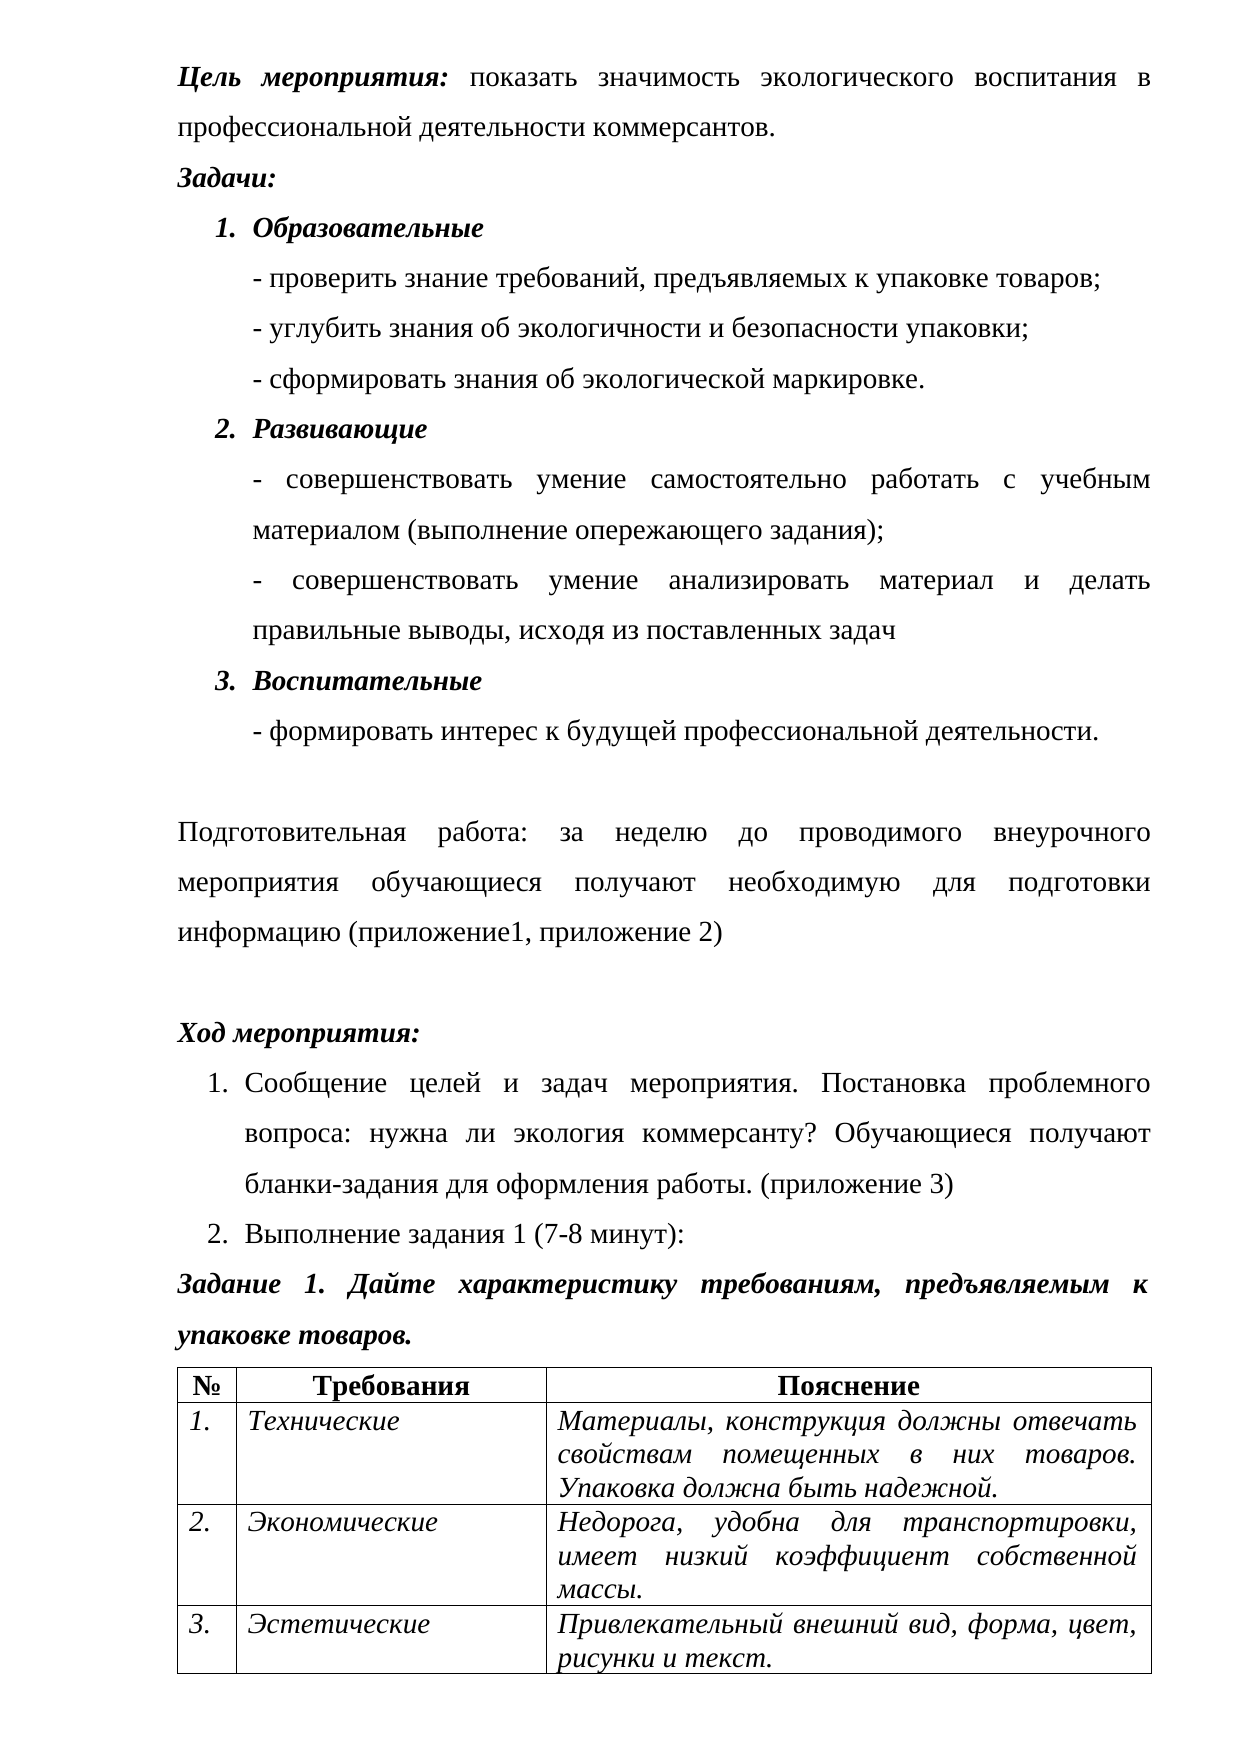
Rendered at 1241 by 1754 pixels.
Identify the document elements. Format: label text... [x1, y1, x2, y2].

list - совершенствовать умение самостоятельно работать с учебным материалом (выполнение опережающего задания); [252, 462, 1152, 545]
list Сообщение целей и задач мероприятия. Постановка проблемного вопроса: нужна ли экология коммерсанту? Обучающиеся получают бланки-задания для оформления работы. (приложение 3) [207, 1065, 1152, 1199]
table_header № [178, 1368, 236, 1402]
list - сформировать знания об экологической маркировке. [252, 361, 1152, 394]
table_cell Экономические [237, 1505, 546, 1605]
table_cell Эстетические [237, 1606, 546, 1673]
list - совершенствовать умение анализировать материал и делать правильные выводы, исходя из поставленных задач [252, 562, 1152, 646]
list - формировать интерес к будущей профессиональной деятельности. [252, 713, 1152, 747]
text Ход мероприятия: [177, 1015, 1152, 1048]
table_cell 2. [178, 1505, 236, 1605]
text Задание 1. Дайте характеристику требованиям, предъявляемым к упаковке товаров. [177, 1267, 1152, 1350]
list Воспитательные [215, 663, 1152, 696]
table_cell 1. [178, 1403, 236, 1503]
table_header Пояснение [547, 1368, 1151, 1402]
text Цель мероприятия: показать значимость экологического воспитания в профессиональной деятельности коммерсантов. [177, 59, 1152, 143]
list Развивающие [215, 411, 1152, 445]
table_cell Материалы, конструкция должны отвечать свойствам помещенных в них товаров. Упаковка должна быть надежной. [547, 1403, 1151, 1503]
table_cell Технические [237, 1403, 546, 1503]
list - проверить знание требований, предъявляемых к упаковке товаров; [252, 260, 1152, 294]
text Задачи: [177, 160, 1152, 193]
text Подготовительная работа: за неделю до проводимого внеурочного мероприятия обучающиеся получают необходимую для подготовки информацию (приложение1, приложение 2) [177, 814, 1152, 948]
list Выполнение задания 1 (7-8 минут): [207, 1216, 1152, 1250]
list Образовательные [215, 210, 1152, 243]
list - углубить знания об экологичности и безопасности упаковки; [252, 311, 1152, 344]
table_cell 3. [178, 1606, 236, 1673]
table_header Требования [237, 1368, 546, 1402]
table_cell Недорога, удобна для транспортировки, имеет низкий коэффициент собственной массы. [547, 1505, 1151, 1605]
table_cell Привлекательный внешний вид, форма, цвет, рисунки и текст. [547, 1606, 1151, 1673]
